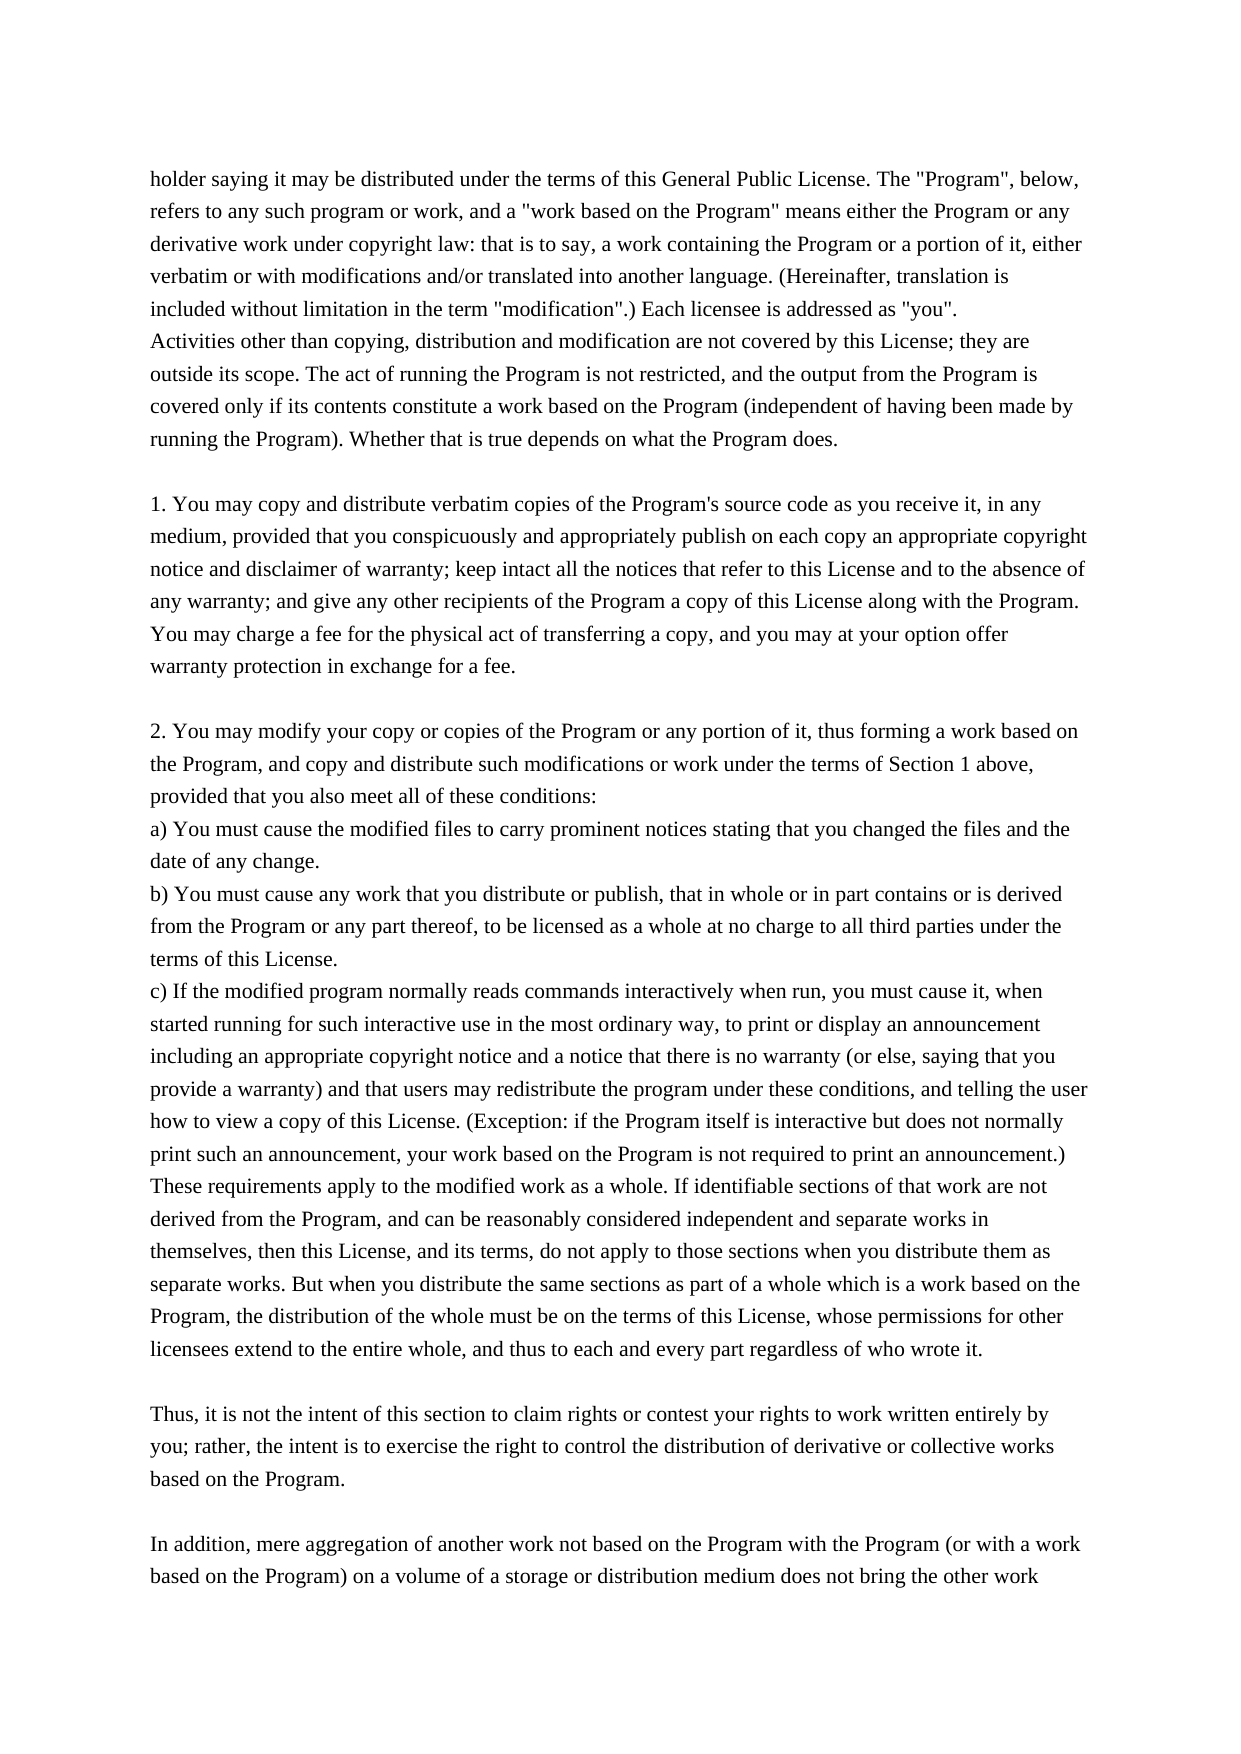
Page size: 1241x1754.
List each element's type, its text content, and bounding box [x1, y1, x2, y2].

text These requirements apply to the modified work as a whole. If identifiable sections of that work are not derived from the Program, and can be reasonably considered independent and separate works in themselves, then this License, and its terms, do not apply to those sections when you distribute them as separate works. But when you distribute the same sections as part of a whole which is a work based on the Program, the distribution of the whole must be on the terms of this License, whose permissions for other licensees extend to the entire whole, and thus to each and every part regardless of who wrote it. [150, 1169, 1090, 1364]
text 1. You may copy and distribute verbatim copies of the Program's source code as you receive it, in any medium, provided that you conspicuously and appropriately publish on each copy an appropriate copyright notice and disclaimer of warranty; keep intact all the notices that refer to this License and to the absence of any warranty; and give any other recipients of the Program a copy of this License along with the Program. [150, 487, 1090, 617]
text 2. You may modify your copy or copies of the Program or any portion of it, thus forming a work based on the Program, and copy and distribute such modifications or work under the terms of Section 1 above, provided that you also meet all of these conditions: [150, 714, 1090, 812]
text You may charge a fee for the physical act of transferring a copy, and you may at your option offer warranty protection in exchange for a fee. [150, 617, 1090, 682]
text c) If the modified program normally reads commands interactively when run, you must cause it, when started running for such interactive use in the most ordinary way, to print or display an announcement including an appropriate copyright notice and a notice that there is no warranty (or else, saying that you provide a warranty) and that users may redistribute the program under these conditions, and telling the user how to view a copy of this License. (Exception: if the Program itself is interactive but does not normally print such an announcement, your work based on the Program is not required to print an announcement.) [150, 974, 1090, 1169]
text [150, 162, 1090, 324]
text Thus, it is not the intent of this section to claim rights or contest your rights to work written entirely by you; rather, the intent is to exercise the right to control the distribution of derivative or collective works based on the Program. [150, 1397, 1090, 1494]
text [150, 1527, 1090, 1592]
text b) You must cause any work that you distribute or publish, that in whole or in part contains or is derived from the Program or any part thereof, to be licensed as a whole at no charge to all third parties under the terms of this License. [150, 877, 1090, 974]
text Activities other than copying, distribution and modification are not covered by this License; they are outside its scope. The act of running the Program is not restricted, and the output from the Program is covered only if its contents constitute a work based on the Program (independent of having been made by running the Program). Whether that is true depends on what the Program does. [150, 324, 1090, 454]
text a) You must cause the modified files to carry prominent notices stating that you changed the files and the date of any change. [150, 812, 1090, 877]
